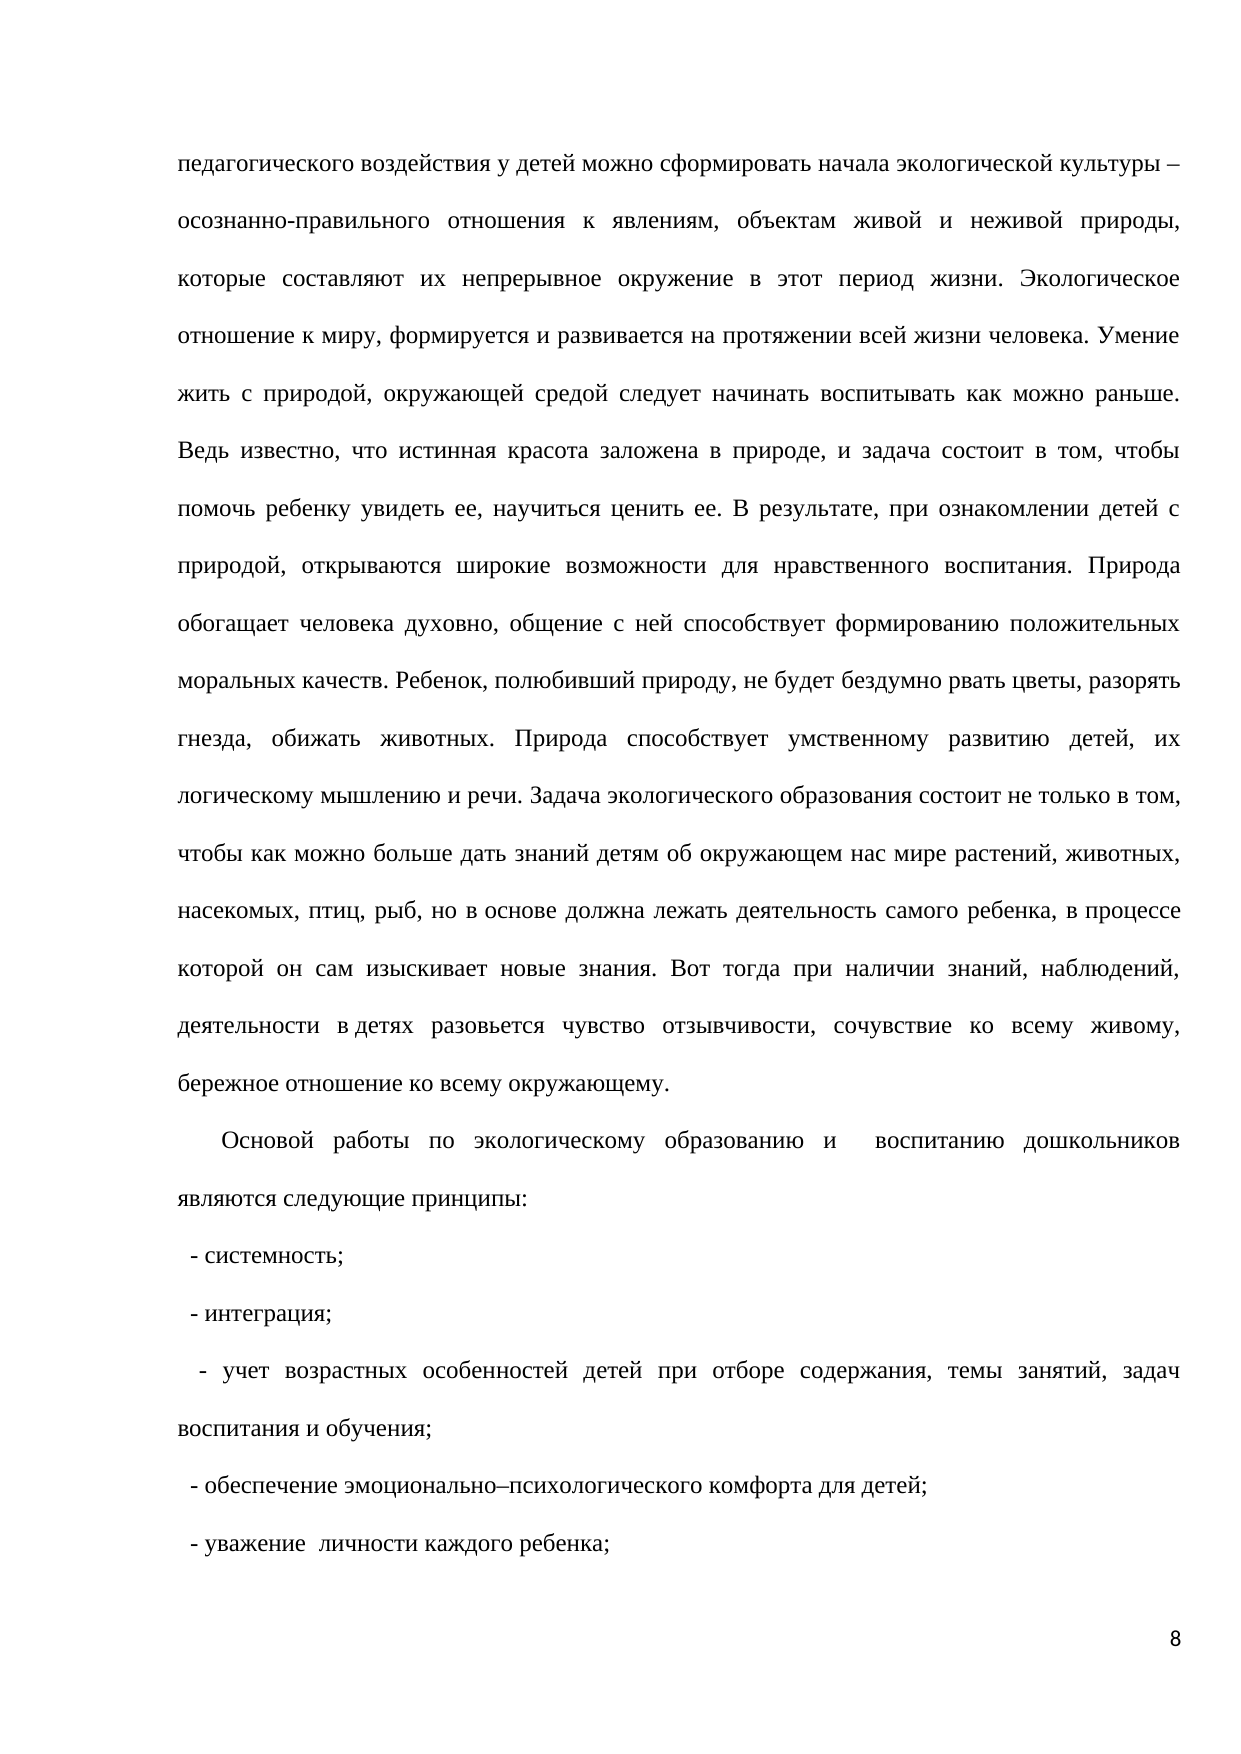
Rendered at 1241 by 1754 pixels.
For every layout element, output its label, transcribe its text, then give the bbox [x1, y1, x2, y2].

text - учет возрастных особенностей детей при отборе содержания, темы занятий, задач воспитания и обучения; [177, 1355, 1181, 1441]
text - интеграция; [177, 1298, 1181, 1326]
text Основой работы по экологическому образованию и воспитанию дошкольников являются следующие принципы: [177, 1125, 1181, 1211]
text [177, 148, 1181, 1096]
text - системность; [177, 1240, 1181, 1269]
text - обеспечение эмоционально–психологического комфорта для детей; [177, 1470, 1181, 1499]
text - уважение личности каждого ребенка; [177, 1528, 1181, 1556]
